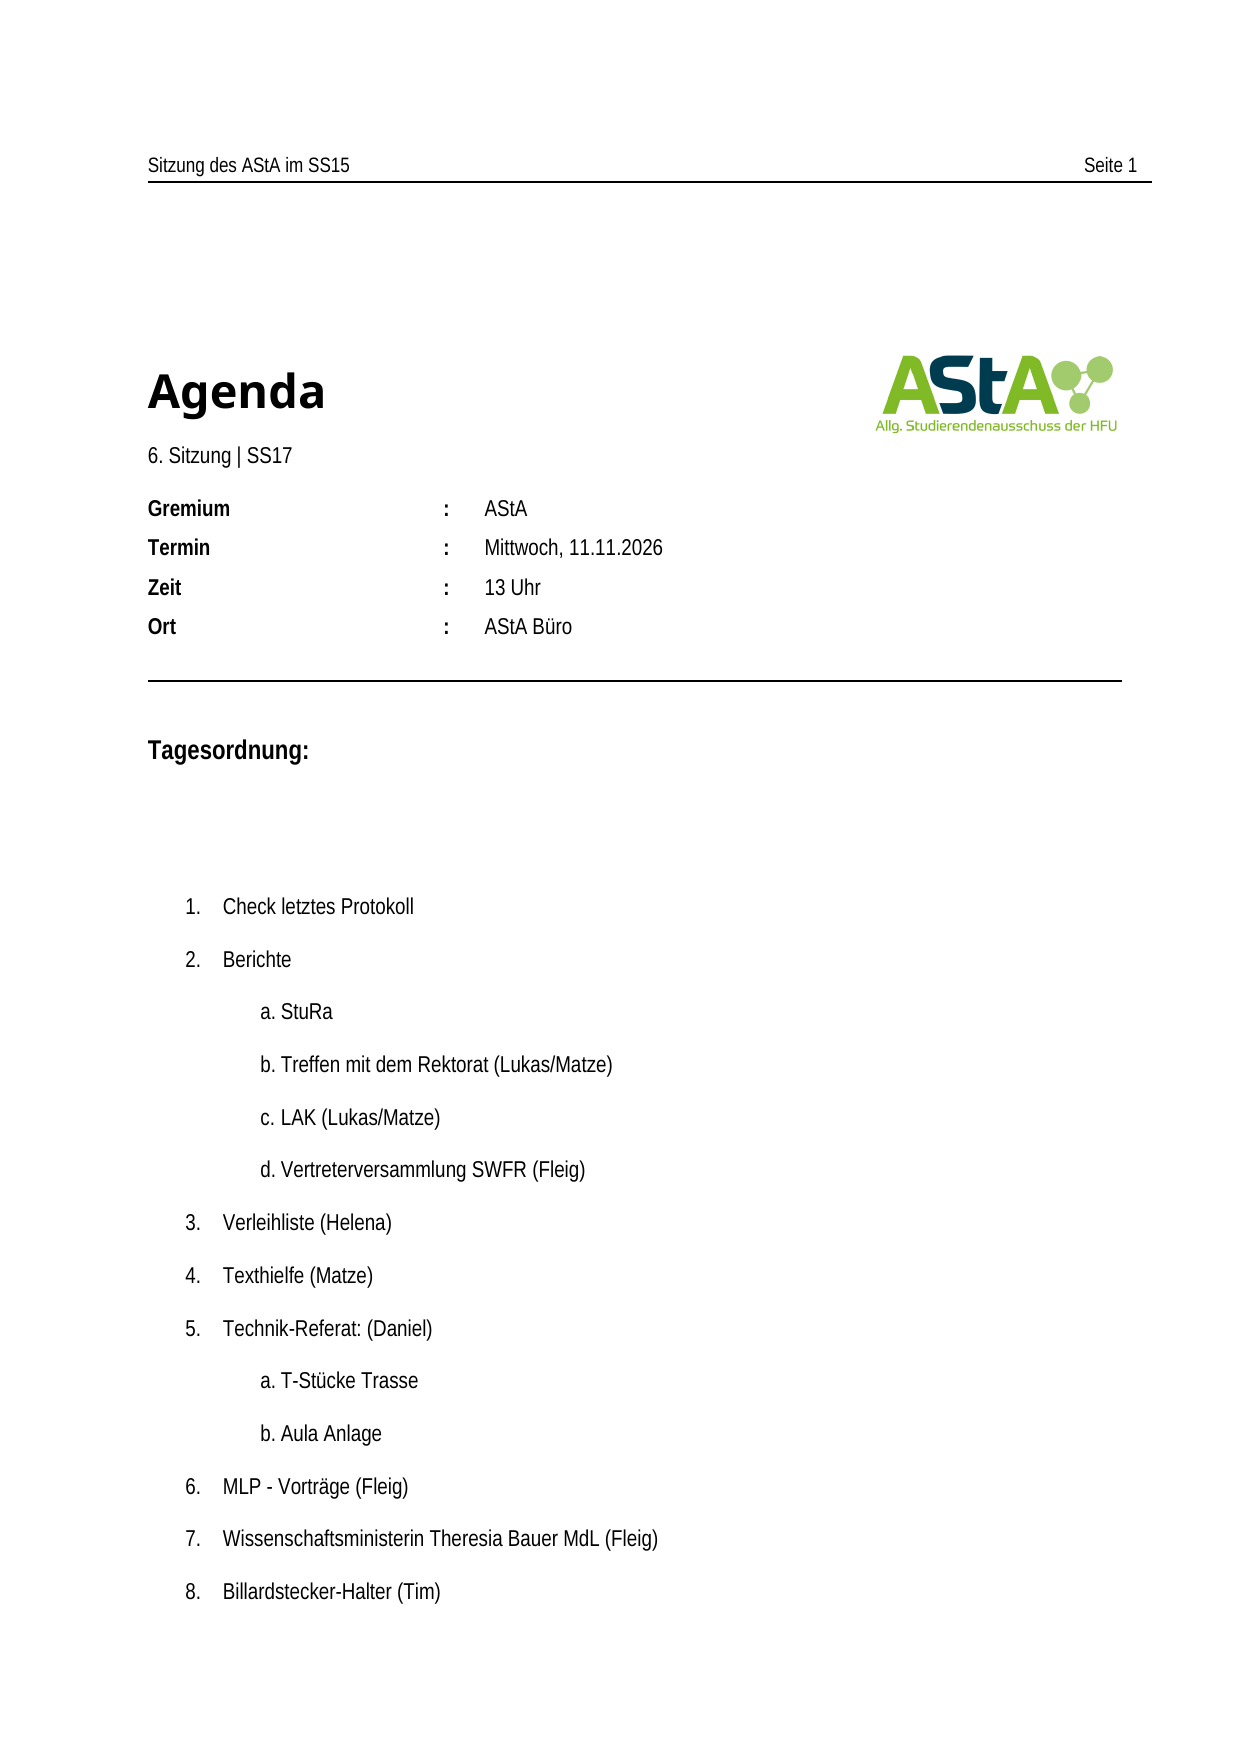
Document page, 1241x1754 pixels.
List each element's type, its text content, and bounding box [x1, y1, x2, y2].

list MLP - Vorträge (Fleig) [185, 1473, 1122, 1499]
list Aula Anlage [260, 1420, 1122, 1446]
list Check letztes Protokoll [185, 893, 1122, 919]
list Vertreterversammlung SWFR (Fleig) [260, 1156, 1122, 1183]
list Verleihliste (Helena) [185, 1209, 1122, 1235]
list Treffen mit dem Rektorat (Lukas/Matze) [260, 1051, 1122, 1077]
text 6. Sitzung | SS17 [148, 442, 870, 468]
list StuRa [260, 998, 1122, 1024]
text Agenda [148, 359, 870, 423]
text Tagesordnung: [148, 734, 1122, 766]
list Technik-Referat: (Daniel) [185, 1314, 1122, 1341]
list Texthielfe (Matze) [185, 1262, 1122, 1288]
text Ort : AStA Büro [148, 613, 1122, 639]
picture [870, 272, 1123, 525]
list Wissenschaftsministerin Theresia Bauer MdL (Fleig) [185, 1525, 1122, 1552]
list LAK (Lukas/Matze) [260, 1104, 1122, 1130]
text Gremium : AStA [148, 494, 870, 521]
text Termin : Mittwoch, 26.04.2017 [148, 534, 1122, 560]
list Billardstecker-Halter (Tim) [185, 1578, 1122, 1604]
list T-Stücke Trasse [260, 1367, 1122, 1393]
list Berichte [185, 946, 1122, 972]
text Zeit : 13 Uhr [148, 573, 1122, 600]
